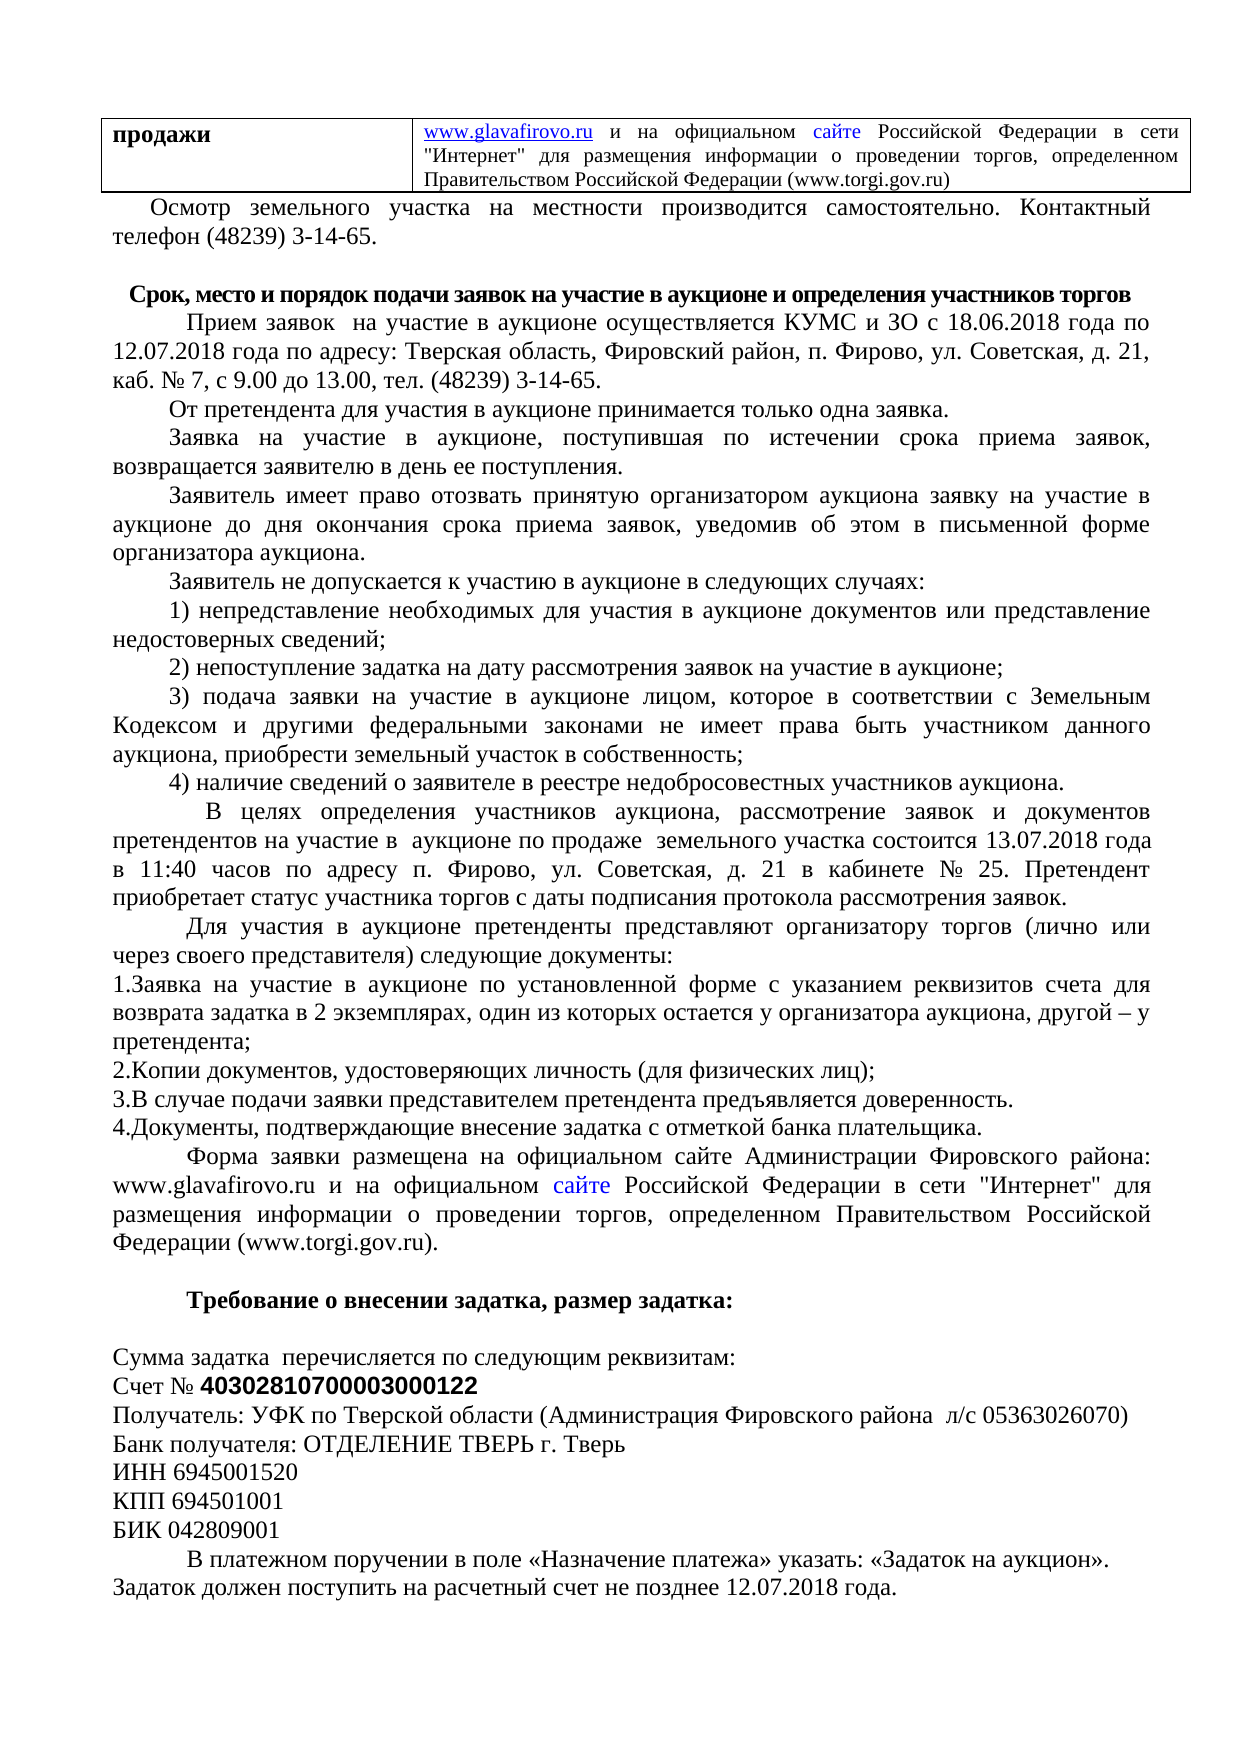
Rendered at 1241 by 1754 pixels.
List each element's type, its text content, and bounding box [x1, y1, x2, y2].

text Осмотр земельного участка на местности производится самостоятельно. Контактный телефон (48239) 3-14-65. [112, 193, 1152, 250]
text 4) наличие сведений о заявителе в реестре недобросовестных участников аукциона. [112, 767, 1152, 796]
text БИК 042809001 [112, 1515, 1152, 1544]
text 3) подача заявки на участие в аукционе лицом, которое в соответствии с Земельным Кодексом и другими федеральными законами не имеет права быть участником данного аукциона, приобрести земельный участок в собственность; [112, 681, 1152, 767]
text 1.Заявка на участие в аукционе по установленной форме с указанием реквизитов счета для возврата задатка в 2 экземплярах, один из которых остается у организатора аукциона, другой – у претендента; [112, 969, 1152, 1055]
text 2.Копии документов, удостоверяющих личность (для физических лиц); [112, 1055, 1152, 1084]
text 4.Документы, подтверждающие внесение задатка с отметкой банка плательщика. [112, 1112, 1152, 1141]
text Форма заявки размещена на официальном сайте Администрации Фировского района: www.glavafirovo.ru и на официальном сайте Российской Федерации в сети "Интернет" для размещения информации о проведении торгов, определенном Правительством Российской Федерации (www.torgi.gov.ru). [112, 1141, 1152, 1256]
text Задаток должен поступить на расчетный счет не позднее 12.07.2018 года. [112, 1572, 1152, 1601]
text Банк получателя: ОТДЕЛЕНИЕ ТВЕРЬ г. Тверь [112, 1429, 1152, 1457]
text Срок, место и порядок подачи заявок на участие в аукционе и определения участников торгов [112, 279, 1152, 307]
text ИНН 6945001520 [112, 1457, 1152, 1486]
text 3.В случае подачи заявки представителем претендента предъявляется доверенность. [112, 1084, 1152, 1112]
text Заявитель не допускается к участию в аукционе в следующих случаях: [112, 566, 1152, 595]
text Заявка на участие в аукционе, поступившая по истечении срока приема заявок, возвращается заявителю в день ее поступления. [112, 422, 1152, 480]
text 2) непоступление задатка на дату рассмотрения заявок на участие в аукционе; [112, 652, 1152, 681]
text В целях определения участников аукциона, рассмотрение заявок и документов претендентов на участие в аукционе по продаже земельного участка состоится 13.07.2018 года в 11:40 часов по адресу п. Фирово, ул. Советская, д. 21 в кабинете № 25. Претендент приобретает статус участника торгов с даты подписания протокола рассмотрения заявок. [112, 796, 1152, 911]
text Счет № 40302810700003000122 [112, 1371, 1152, 1400]
text Получатель: УФК по Тверской области (Администрация Фировского района л/с 05363026070) [112, 1400, 1152, 1429]
text Требование о внесении задатка, размер задатка: [112, 1285, 1152, 1314]
text Сумма задатка перечисляется по следующим реквизитам: [112, 1342, 1152, 1371]
text В платежном поручении в поле «Назначение платежа» указать: «Задаток на аукцион». [112, 1544, 1152, 1572]
text Для участия в аукционе претенденты представляют организатору торгов (лично или через своего представителя) следующие документы: [112, 911, 1152, 969]
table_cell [413, 119, 1190, 191]
text От претендента для участия в аукционе принимается только одна заявка. [112, 394, 1152, 422]
text Заявитель имеет право отозвать принятую организатором аукциона заявку на участие в аукционе до дня окончания срока приема заявок, уведомив об этом в письменной форме организатора аукциона. [112, 480, 1152, 566]
text Прием заявок на участие в аукционе осуществляется КУМС и ЗО с 18.06.2018 года по 12.07.2018 года по адресу: Тверская область, Фировский район, п. Фирово, ул. Советская, д. 21, каб. № 7, с 9.00 до 13.00, тел. (48239) 3-14-65. [112, 307, 1152, 394]
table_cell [102, 119, 412, 191]
text 1) непредставление необходимых для участия в аукционе документов или представление недостоверных сведений; [112, 595, 1152, 652]
text КПП 694501001 [112, 1486, 1152, 1515]
